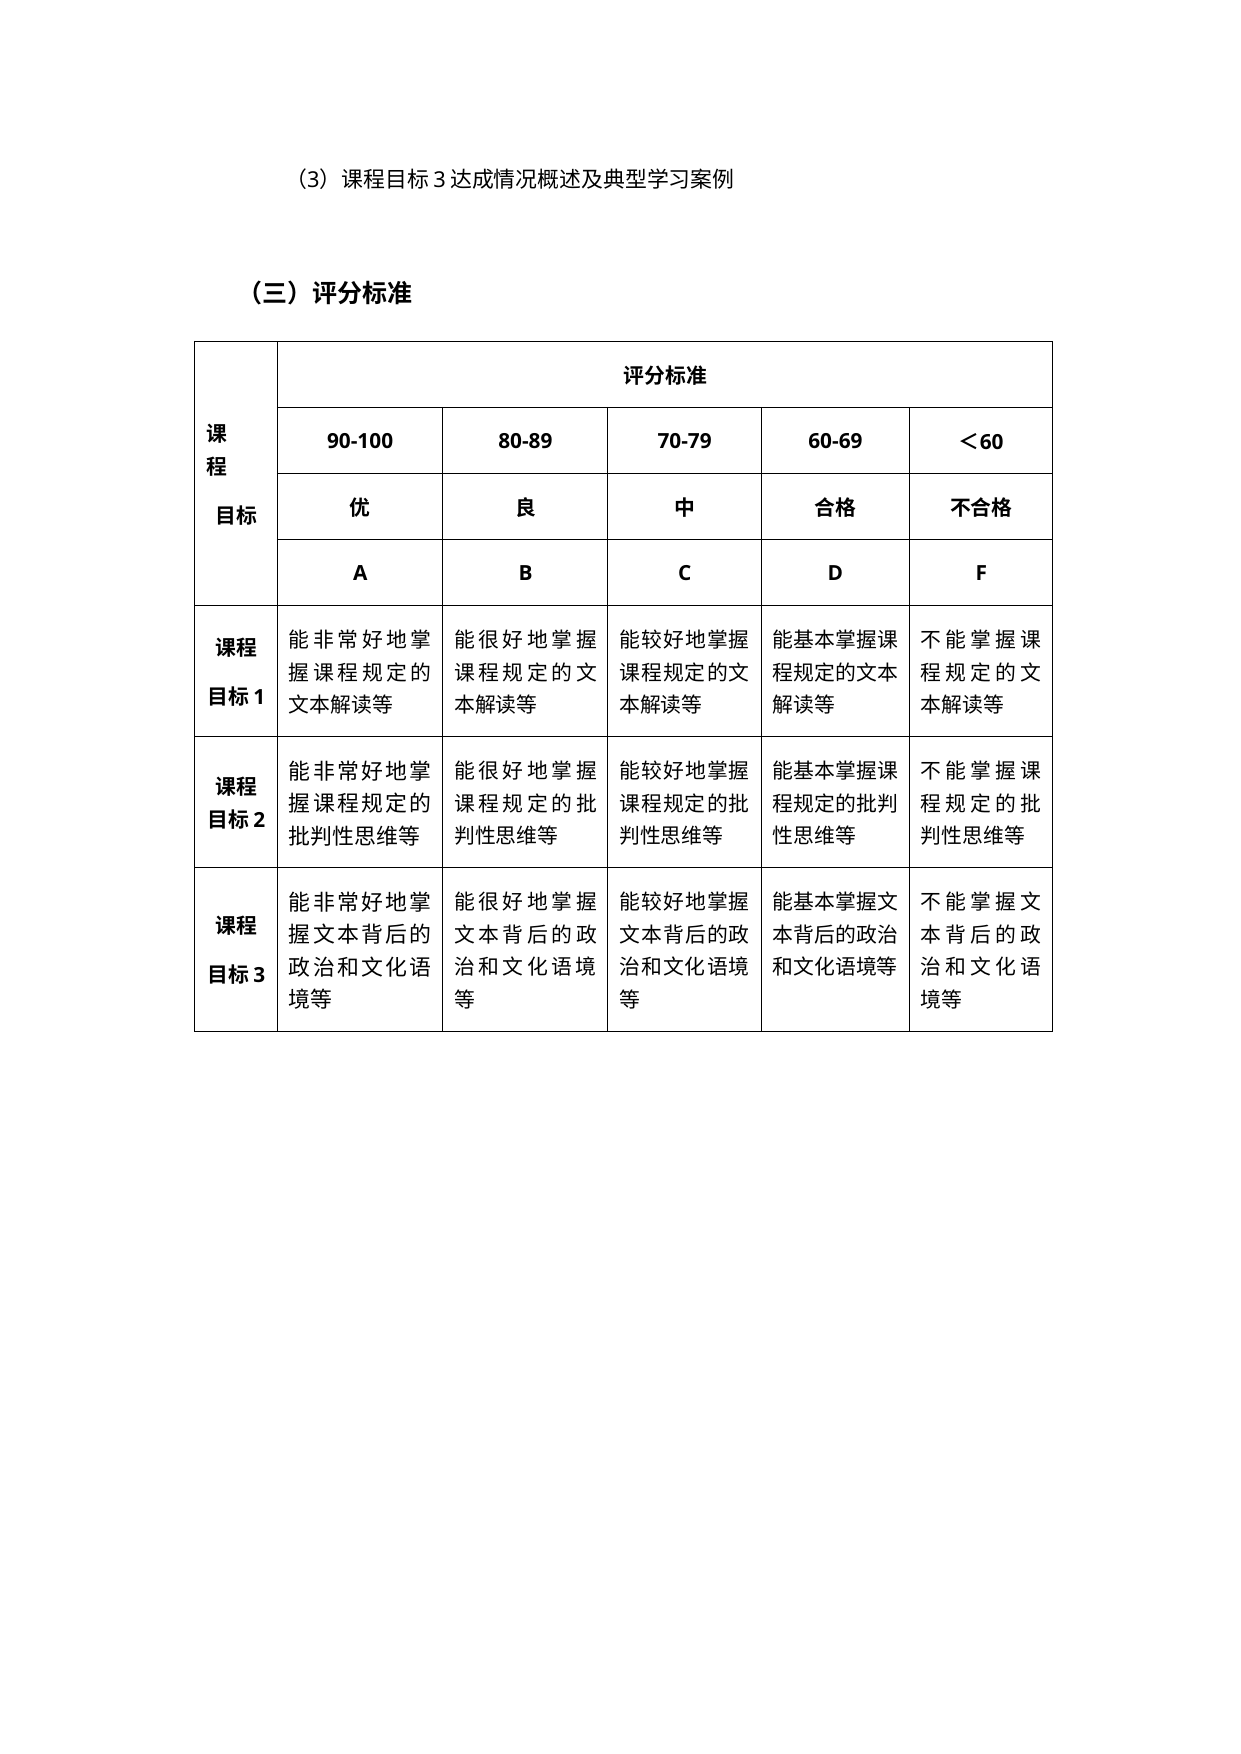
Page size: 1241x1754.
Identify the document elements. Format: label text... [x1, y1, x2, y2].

table_cell 能非常好地掌握课程规定的文本解读等 [278, 606, 442, 736]
table_cell 能较好地掌握课程规定的批判性思维等 [608, 737, 761, 867]
table_cell 课程目标2 [195, 737, 277, 867]
table_cell 合格 [762, 474, 909, 539]
table_cell 优 [278, 474, 442, 539]
table_cell 80-89 [443, 408, 607, 473]
table_cell 能很好地掌握文本背后的政治和文化语境等 [443, 868, 607, 1031]
table_cell 不能掌握课程规定的文本解读等 [910, 606, 1052, 736]
table_cell C [608, 540, 761, 605]
table_cell 课程 目标3 [195, 868, 277, 1031]
table_cell 中 [608, 474, 761, 539]
table_cell 不能掌握课程规定的批判性思维等 [910, 737, 1052, 867]
table_header 课程 目标 [195, 342, 277, 605]
table_cell 90-100 [278, 408, 442, 473]
table_cell 不能掌握文本背后的政治和文化语境等 [910, 868, 1052, 1031]
table_cell B [443, 540, 607, 605]
table_cell 能较好地掌握课程规定的文本解读等 [608, 606, 761, 736]
table_cell 70-79 [608, 408, 761, 473]
table_cell F [910, 540, 1052, 605]
table_cell 不合格 [910, 474, 1052, 539]
table_cell 能基本掌握课程规定的文本解读等 [762, 606, 909, 736]
text （3）课程目标3达成情况概述及典型学习案例 [208, 162, 1053, 194]
table_cell 60-69 [762, 408, 909, 473]
table_cell 能较好地掌握文本背后的政治和文化语境等 [608, 868, 761, 1031]
table_cell A [278, 540, 442, 605]
table_cell 能非常好地掌握课程规定的批判性思维等 [278, 737, 442, 867]
table_cell 能非常好地掌握文本背后的政治和文化语境等 [278, 868, 442, 1031]
text （三）评分标准 [187, 259, 1053, 324]
table_cell D [762, 540, 909, 605]
table_cell 能基本掌握文本背后的政治和文化语境等 [762, 868, 909, 1031]
table_cell ＜60 [910, 408, 1052, 473]
table_cell 能很好地掌握课程规定的文本解读等 [443, 606, 607, 736]
table_cell 能基本掌握课程规定的批判性思维等 [762, 737, 909, 867]
table_cell 良 [443, 474, 607, 539]
table_header 评分标准 [278, 342, 1052, 407]
table_cell 能很好地掌握课程规定的批判性思维等 [443, 737, 607, 867]
table_cell 课程 目标1 [195, 606, 277, 736]
